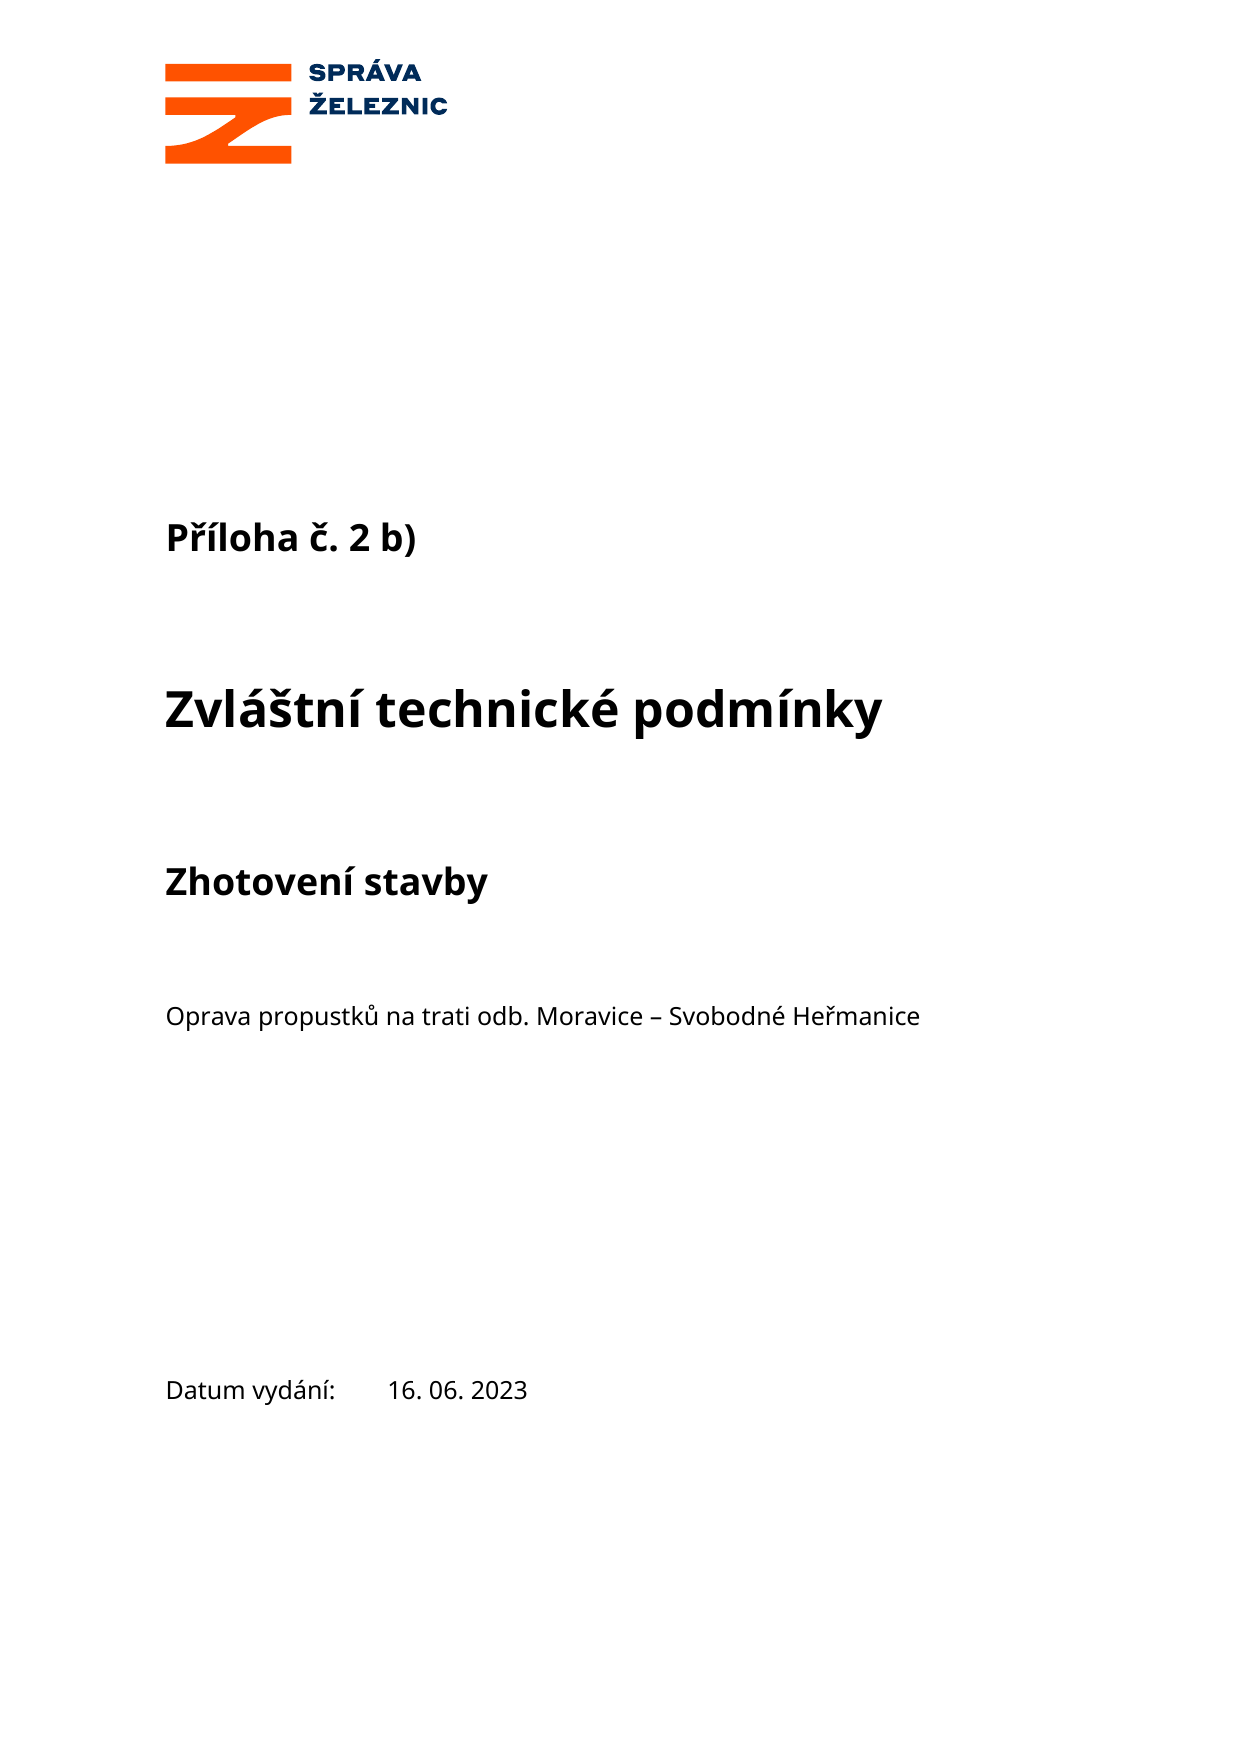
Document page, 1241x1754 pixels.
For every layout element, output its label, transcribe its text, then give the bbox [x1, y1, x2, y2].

text Příloha č. 2 b) [165, 512, 1075, 563]
text Zvláštní technické podmínky [165, 674, 1075, 742]
text Zhotovení stavby [165, 855, 1075, 906]
text Datum vydání: 16. 06. 2023 [165, 1373, 1075, 1407]
